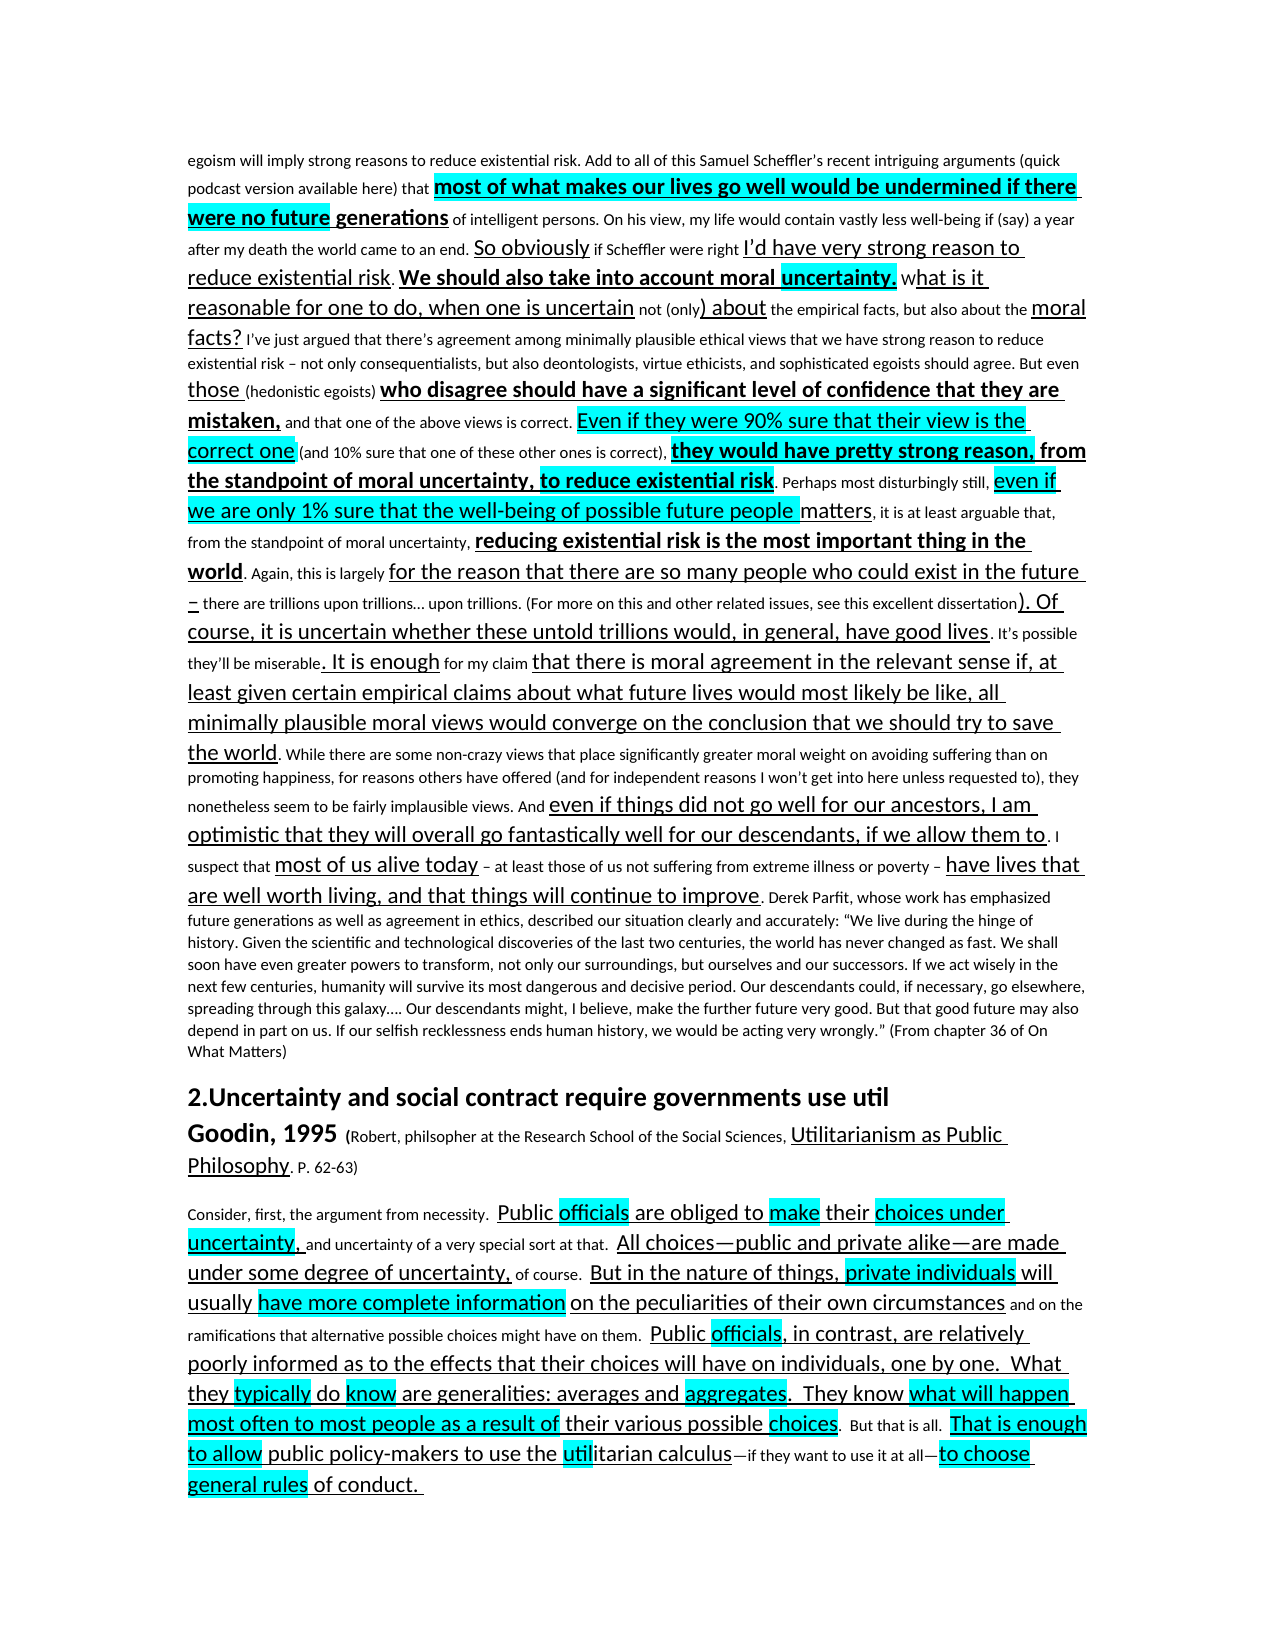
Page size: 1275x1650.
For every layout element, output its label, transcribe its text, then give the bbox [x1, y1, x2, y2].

text Goodin, 1995 (Robert, philsopher at the Research School of the Social Sciences, Utilitarianism as Public Philosophy. P. 62-63) [187, 1116, 1087, 1179]
text Consider, first, the argument from necessity. Public officials are obliged to make their choices under uncertainty, and uncertainty of a very special sort at that. All choices—public and private alike—are made under some degree of uncertainty, of course. But in the nature of things, private individuals will usually have more complete information on the peculiarities of their own circumstances and on the ramifications that alternative possible choices might have on them. Public officials, in contrast, are relatively poorly informed as to the effects that their choices will have on individuals, one by one. What they typically do know are generalities: averages and aggregates. They know what will happen most often to most people as a result of their various possible choices. But that is all. That is enough to allow public policy-makers to use the utilitarian calculus—if they want to use it at all—to choose general rules of conduct. [187, 1198, 1087, 1498]
subtitle 2.Uncertainty and social contract require governments use util [187, 1080, 1087, 1113]
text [187, 150, 1087, 1062]
